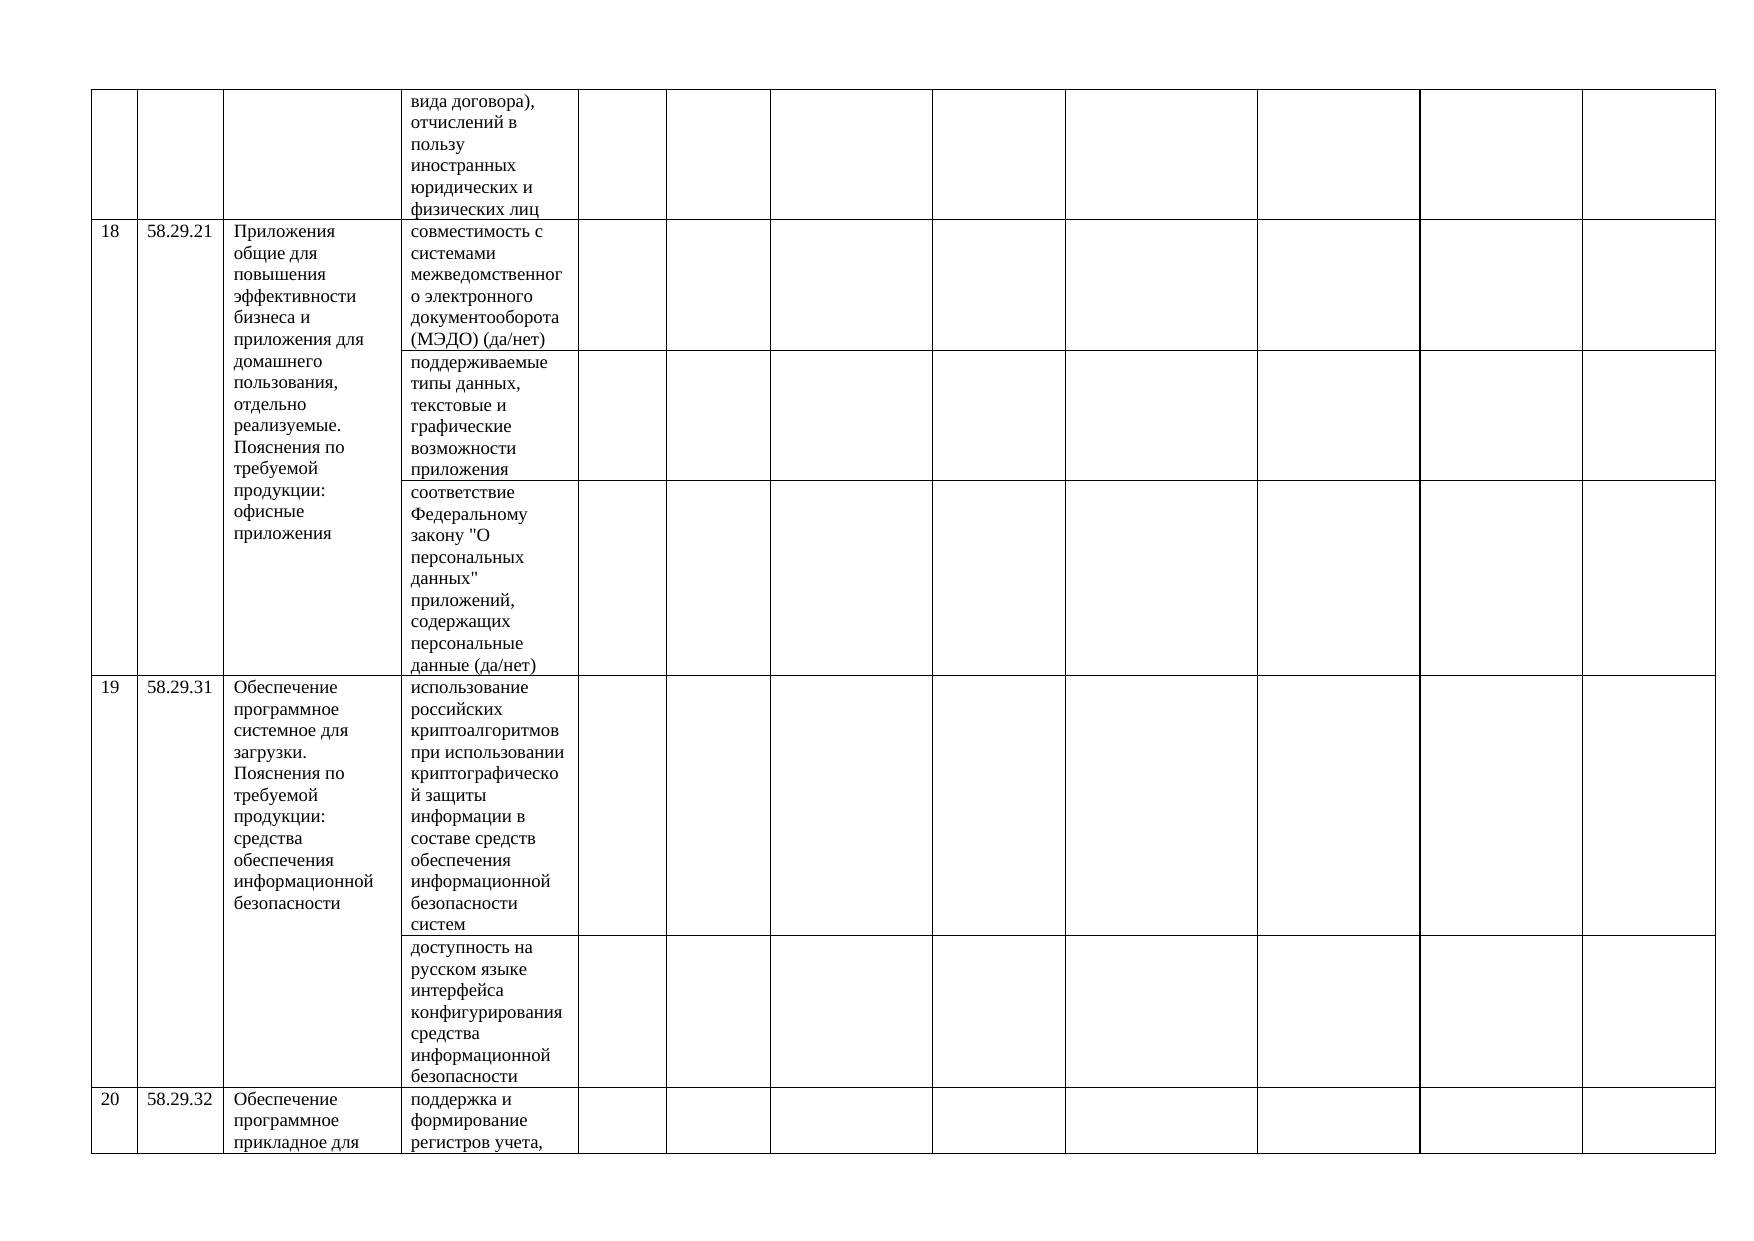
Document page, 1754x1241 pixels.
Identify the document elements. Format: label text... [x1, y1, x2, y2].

table_cell [1421, 481, 1582, 675]
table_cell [224, 1088, 401, 1152]
table_cell [667, 481, 770, 675]
table_cell [1258, 481, 1419, 675]
table_cell [1421, 1088, 1582, 1152]
table_cell 58.29.32 [138, 1088, 223, 1152]
table_cell [1421, 220, 1582, 349]
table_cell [402, 90, 578, 219]
table_cell [933, 936, 1065, 1087]
table_cell [771, 936, 932, 1087]
table_cell [579, 936, 666, 1087]
table_cell Обеспечение программное системное для загрузки. Пояснения по требуемой продукции: средства обеспечения информационной безопасности [224, 676, 401, 1087]
table_cell [1066, 676, 1257, 935]
table_cell [667, 1088, 770, 1152]
table_cell [1066, 1088, 1257, 1152]
table_cell [933, 351, 1065, 480]
table_cell [771, 351, 932, 480]
table_cell 58.29.21 [138, 220, 223, 675]
table_cell соответствие Федеральному закону "О персональных данных" приложений, содержащих персональные данные (да/нет) [402, 481, 578, 675]
table_cell [771, 1088, 932, 1152]
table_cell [402, 1088, 578, 1152]
table_cell [1421, 676, 1582, 935]
table_cell доступность на русском языке интерфейса конфигурирования средства информационной безопасности [402, 936, 578, 1087]
table_cell [579, 481, 666, 675]
table_cell [1258, 90, 1419, 219]
table_cell [1583, 90, 1715, 219]
table_cell [579, 90, 666, 219]
table_cell [579, 676, 666, 935]
table_cell [579, 220, 666, 349]
table_cell [933, 676, 1065, 935]
table_cell [667, 676, 770, 935]
table_cell [1421, 90, 1582, 219]
table_cell [667, 351, 770, 480]
table_cell [1258, 936, 1419, 1087]
table_cell [1066, 481, 1257, 675]
table_cell [1258, 351, 1419, 480]
table_cell 20 [92, 1088, 137, 1152]
table_cell [1066, 936, 1257, 1087]
table_cell [579, 351, 666, 480]
table_cell [1583, 1088, 1715, 1152]
table_cell [933, 90, 1065, 219]
table_cell [1258, 1088, 1419, 1152]
table_cell использование российских криптоалгоритмов при использовании криптографической защиты информации в составе средств обеспечения информационной безопасности систем [402, 676, 578, 935]
table_cell [933, 220, 1065, 349]
table_cell [771, 676, 932, 935]
table_cell [1258, 676, 1419, 935]
table_cell [933, 1088, 1065, 1152]
table_cell 19 [92, 676, 137, 1087]
table_cell совместимость с системами межведомственного электронного документооборота (МЭДО) (да/нет) [402, 220, 578, 349]
table_cell [1421, 936, 1582, 1087]
table_cell [1421, 351, 1582, 480]
table_cell [667, 90, 770, 219]
table_cell [771, 220, 932, 349]
table_cell [1258, 220, 1419, 349]
table_cell [1066, 351, 1257, 480]
table_cell [1583, 936, 1715, 1087]
table_cell [1583, 481, 1715, 675]
table_cell [1066, 90, 1257, 219]
table_cell [1066, 220, 1257, 349]
table_cell [771, 90, 932, 219]
table_cell Приложения общие для повышения эффективности бизнеса и приложения для домашнего пользования, отдельно реализуемые. Пояснения по требуемой продукции: офисные приложения [224, 220, 401, 675]
table_cell 58.29.31 [138, 676, 223, 1087]
table_cell 18 [92, 220, 137, 675]
table_cell [667, 220, 770, 349]
table_cell [771, 481, 932, 675]
table_cell поддерживаемые типы данных, текстовые и графические возможности приложения [402, 351, 578, 480]
table_cell [933, 481, 1065, 675]
table_cell [1583, 351, 1715, 480]
table_cell [667, 936, 770, 1087]
table_cell [579, 1088, 666, 1152]
table_cell [1583, 676, 1715, 935]
table_cell [1583, 220, 1715, 349]
